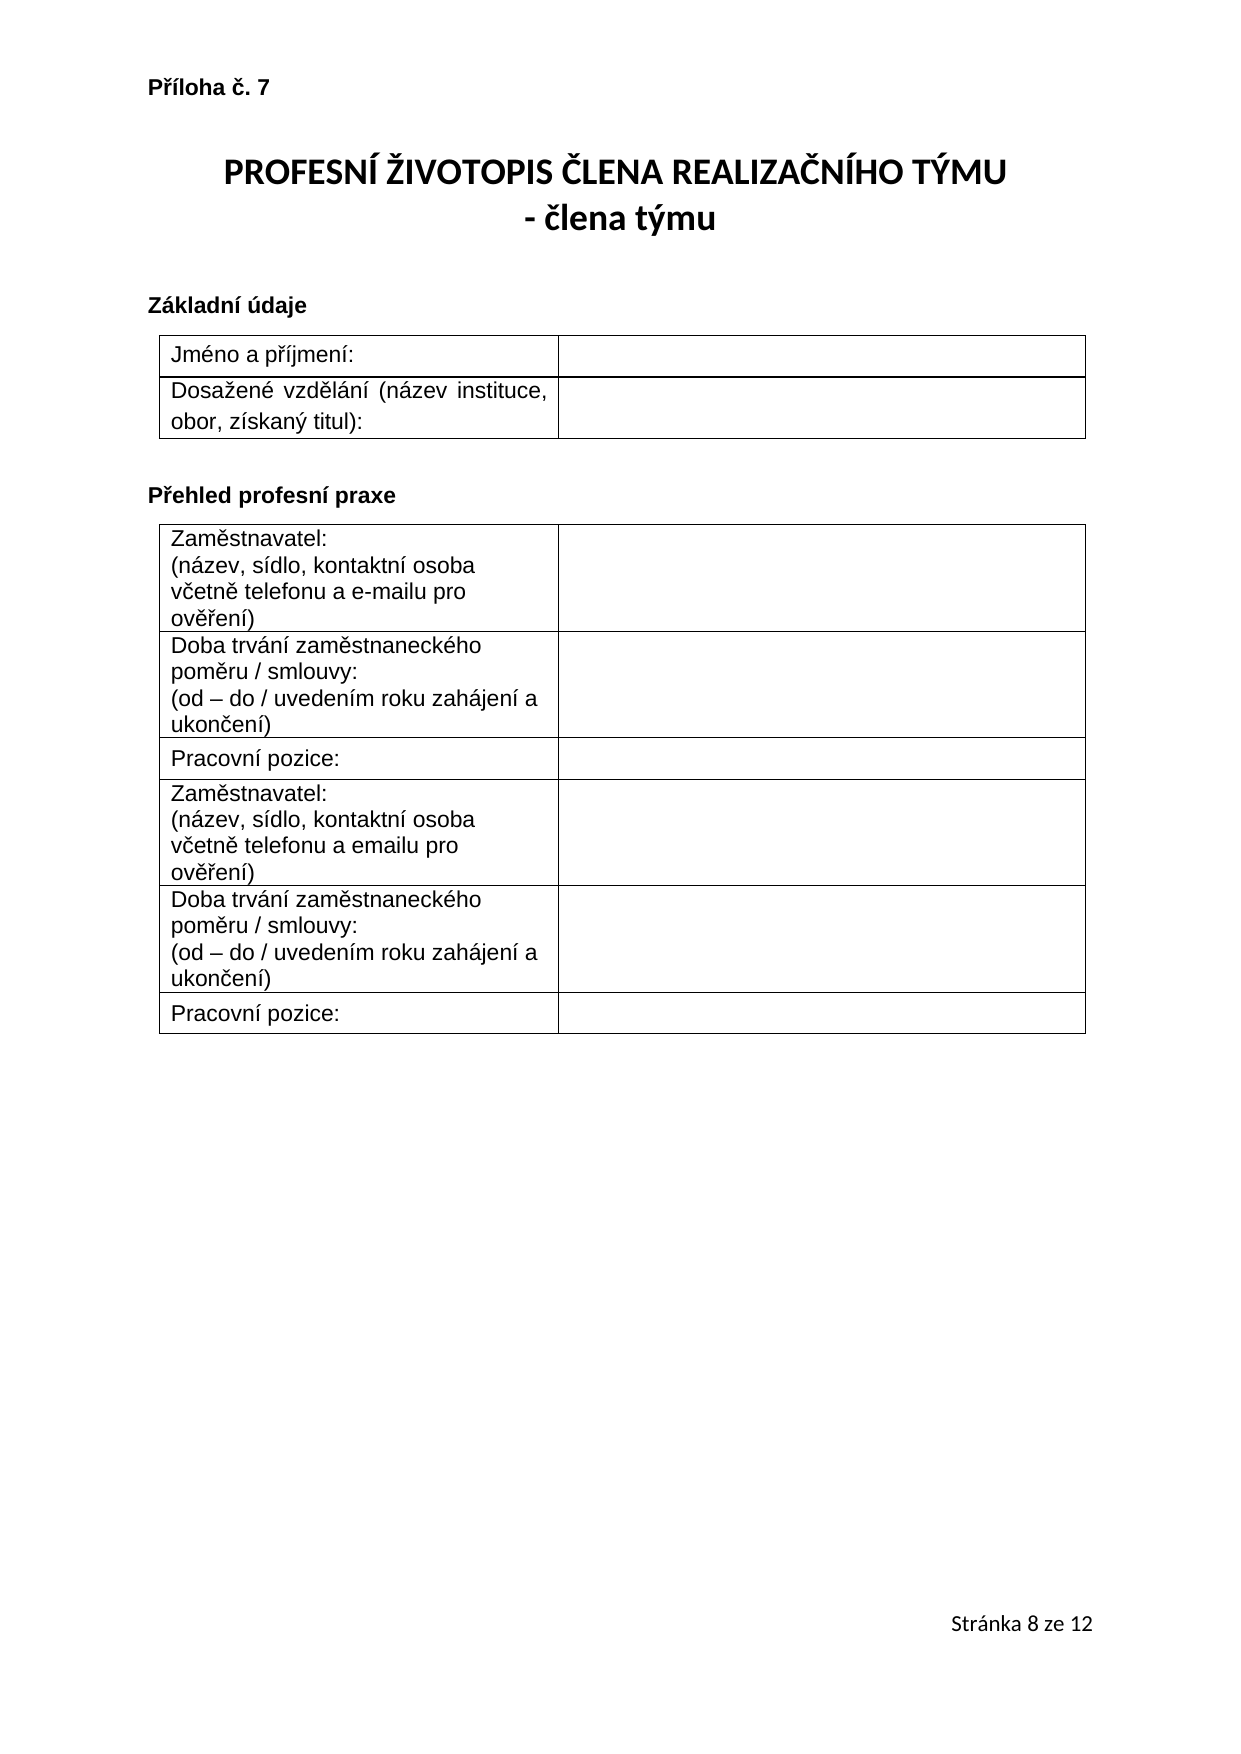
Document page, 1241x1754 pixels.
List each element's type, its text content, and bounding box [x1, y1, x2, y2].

text PROFESNÍ ŽIVOTOPIS ČLENA REALIZAČNÍHO TÝMU - člena týmu [148, 148, 1093, 239]
table_header [559, 525, 1085, 631]
table_cell Zaměstnavatel: (název, sídlo, kontaktní osoba včetně telefonu a emailu pro ověření) [160, 780, 558, 885]
table_cell [559, 886, 1085, 992]
table_cell [559, 378, 1085, 438]
table_cell [559, 632, 1085, 737]
table_cell [559, 738, 1085, 779]
text Základní údaje [148, 292, 1093, 319]
text Přehled profesní praxe [148, 482, 1093, 508]
table_cell [559, 993, 1085, 1033]
table_header Jméno a příjmení: [160, 336, 558, 376]
table_cell Dosažené vzdělání (název instituce, obor, získaný titul): [160, 378, 558, 438]
table_cell Pracovní pozice: [160, 993, 558, 1033]
table_header [559, 336, 1085, 376]
table_cell [559, 780, 1085, 885]
table_cell Doba trvání zaměstnaneckého poměru / smlouvy: (od – do / uvedením roku zahájení a ukončení) [160, 886, 558, 992]
table_header Zaměstnavatel: (název, sídlo, kontaktní osoba včetně telefonu a e-mailu pro ověření) [160, 525, 558, 631]
table_cell Pracovní pozice: [160, 738, 558, 779]
table_cell Doba trvání zaměstnaneckého poměru / smlouvy: (od – do / uvedením roku zahájení a ukončení) [160, 632, 558, 737]
